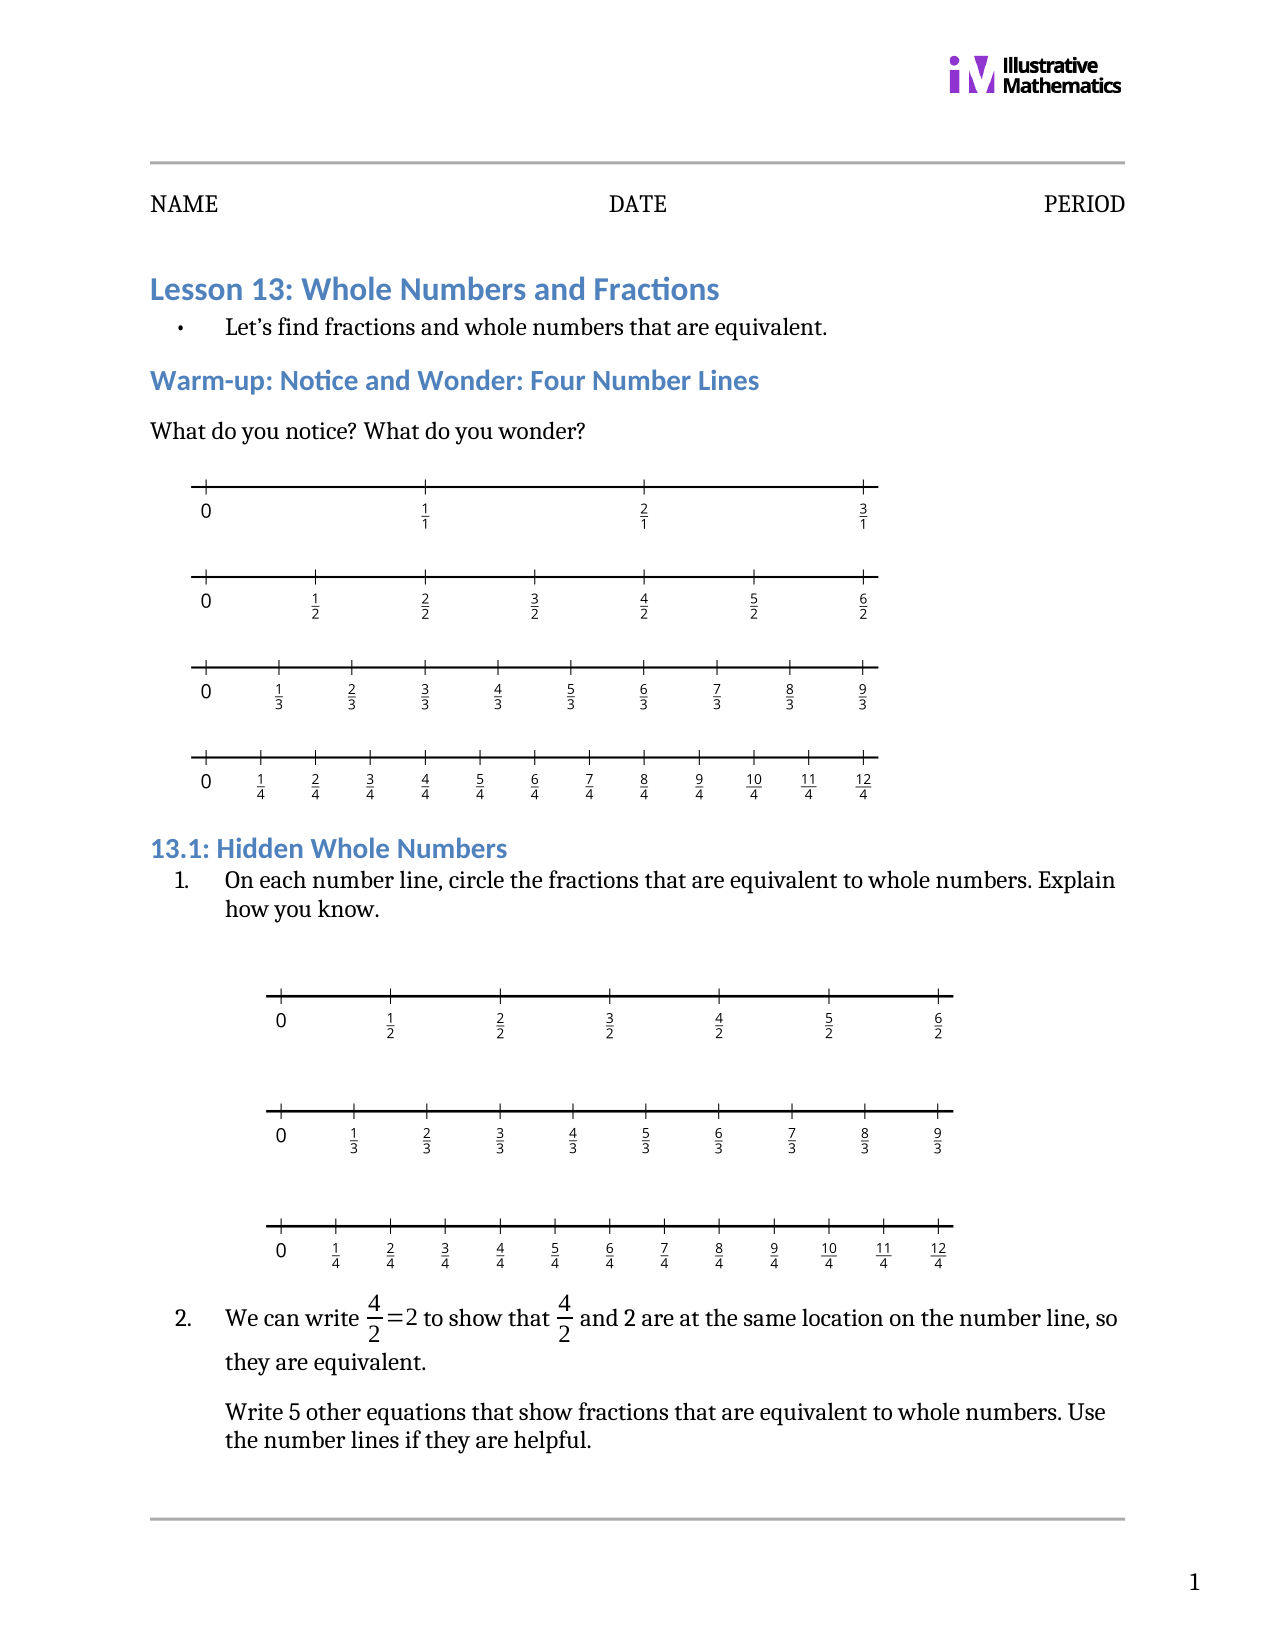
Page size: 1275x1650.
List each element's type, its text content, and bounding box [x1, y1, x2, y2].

list Write 5 other equations that show fractions that are equivalent to whole numbers. Use the number lines if they are helpful. [175, 1398, 1125, 1455]
subtitle Lesson 13: Whole Numbers and Fractions [150, 268, 1125, 309]
picture [168, 464, 900, 810]
list Let’s find fractions and whole numbers that are equivalent. [175, 313, 1125, 342]
subtitle Warm-up: Notice and Wonder: Four Number Lines [150, 362, 1125, 398]
picture [243, 944, 975, 1049]
list On each number line, circle the fractions that are equivalent to whole numbers. Explain how you know. [175, 866, 1125, 923]
picture [243, 1174, 975, 1279]
text What do you notice? What do you wonder? [150, 417, 1125, 446]
picture [243, 1059, 975, 1164]
picture [949, 55, 1121, 93]
subtitle 13.1: Hidden Whole Numbers [150, 830, 1125, 866]
list We can write to show that and 2 are at the same location on the number line, so they are equivalent. [175, 1289, 1125, 1377]
